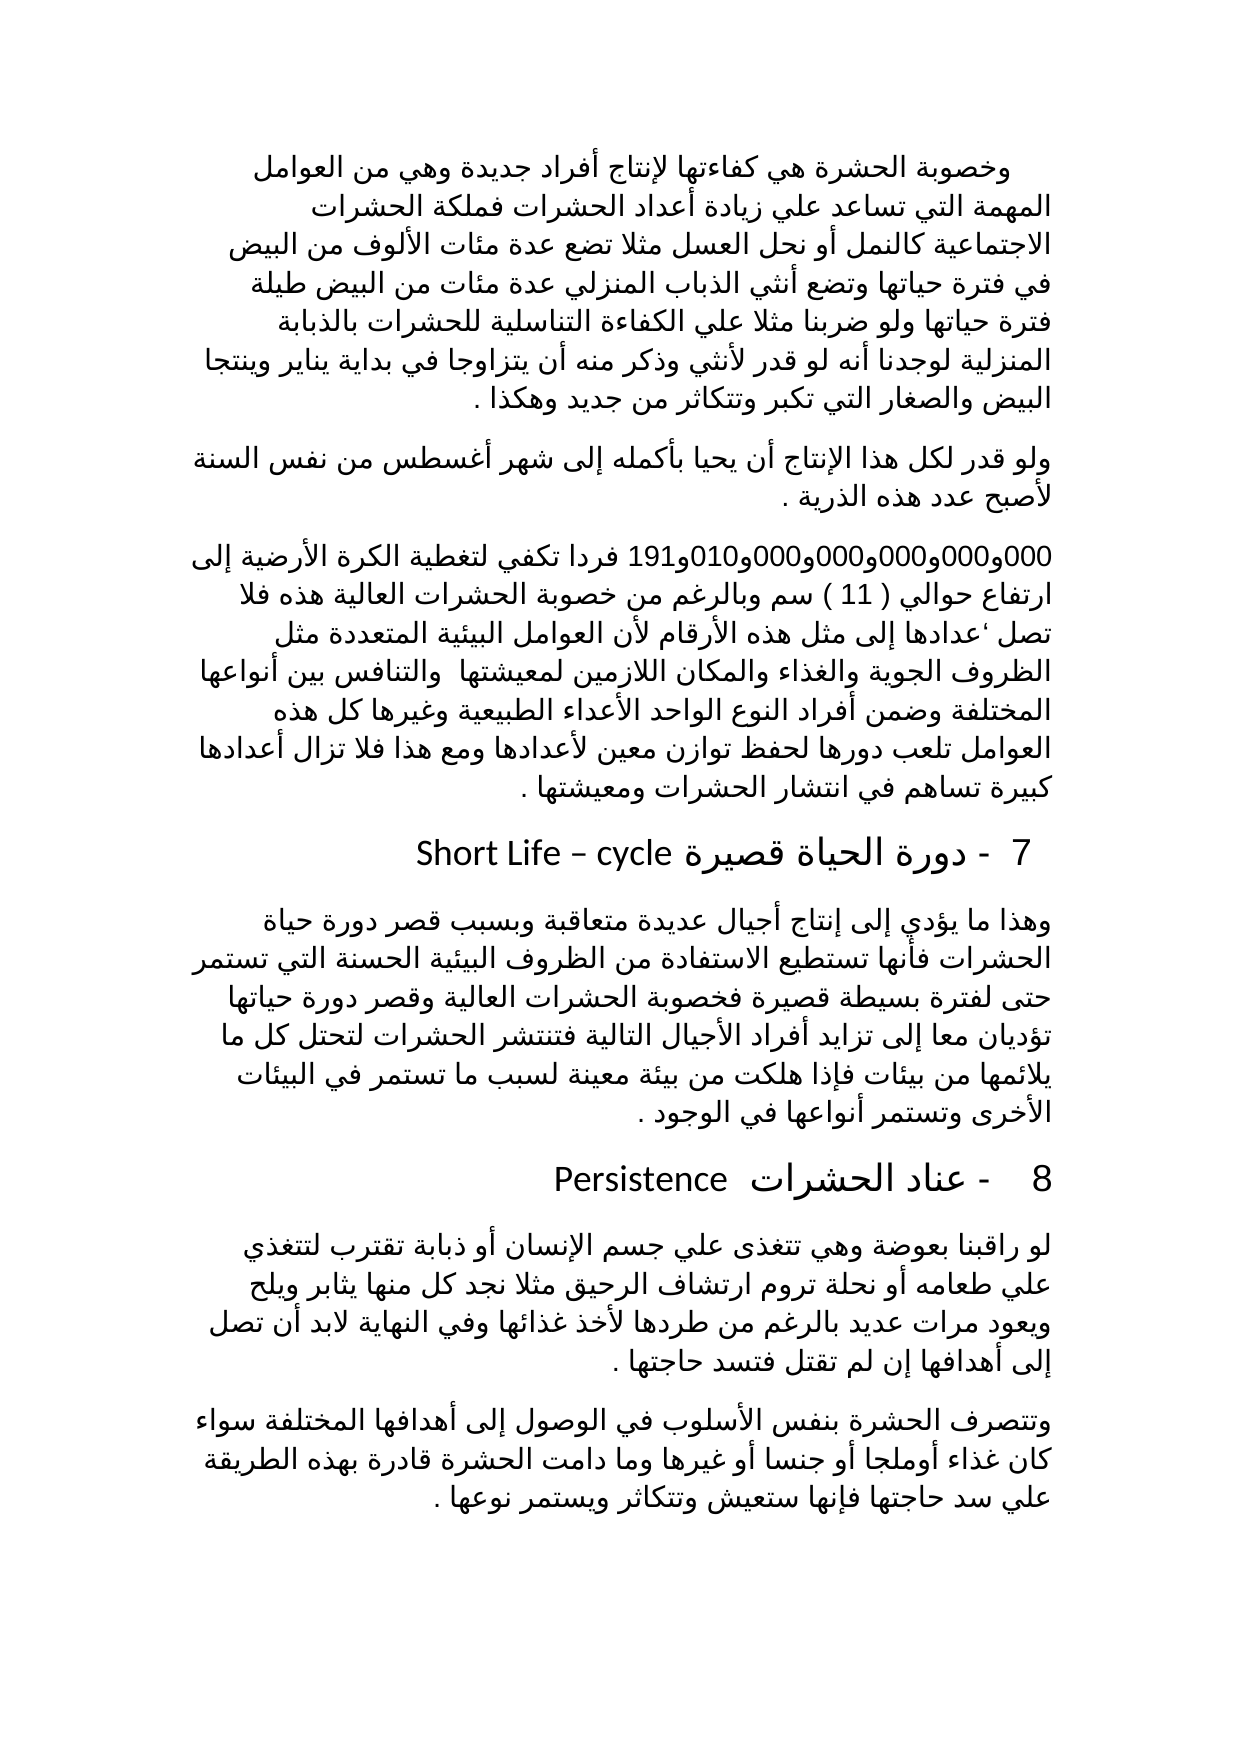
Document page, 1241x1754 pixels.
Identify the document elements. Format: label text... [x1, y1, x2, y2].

text وخصوبة الحشرة هي كفاءتها لإنتاج أفراد جديدة وهي من العوامل المهمة التي تساعد علي زيادة أعداد الحشرات فملكة الحشرات الاجتماعية كالنمل أو نحل العسل مثلا تضع عدة مئات الألوف من البيض في فترة حياتها وتضع أنثي الذباب المنزلي عدة مئات من البيض طيلة فترة حياتها ولو ضربنا مثلا علي الكفاءة التناسلية للحشرات بالذبابة المنزلية لوجدنا أنه لو قدر لأنثي وذكر منه أن يتزاوجا في بداية يناير وينتجا البيض والصغار التي تكبر وتتكاثر من جديد وهكذا . [187, 150, 1053, 415]
text وهذا ما يؤدي إلى إنتاج أجيال عديدة متعاقبة وبسبب قصر دورة حياة الحشرات فأنها تستطيع الاستفادة من الظروف البيئية الحسنة التي تستمر حتى لفترة بسيطة قصيرة فخصوبة الحشرات العالية وقصر دورة حياتها تؤديان معا إلى تزايد أفراد الأجيال التالية فتنتشر الحشرات لتحتل كل ما يلائمها من بيئات فإذا هلكت من بيئة معينة لسبب ما تستمر في البيئات الأخرى وتستمر أنواعها في الوجود . [187, 903, 1053, 1129]
text 8 - عناد الحشرات Persistence [187, 1155, 1053, 1201]
text وتتصرف الحشرة بنفس الأسلوب في الوصول إلى أهدافها المختلفة سواء كان غذاء أوملجا أو جنسا أو غيرها وما دامت الحشرة قادرة بهذه الطريقة علي سد حاجتها فإنها ستعيش وتتكاثر ويستمر نوعها . [187, 1403, 1053, 1514]
text 7 - دورة الحياة قصيرة Short Life – cycle [187, 829, 1053, 875]
text 000و000و000و000و000و010و191 فردا تكفي لتغطية الكرة الأرضية إلى ارتفاع حوالي ( 11 ) سم وبالرغم من خصوبة الحشرات العالية هذه فلا تصل ‘عدادها إلى مثل هذه الأرقام لأن العوامل البيئية المتعددة مثل الظروف الجوية والغذاء والمكان اللازمين لمعيشتها والتنافس بين أنواعها المختلفة وضمن أفراد النوع الواحد الأعداء الطبيعية وغيرها كل هذه العوامل تلعب دورها لحفظ توازن معين لأعدادها ومع هذا فلا تزال أعدادها كبيرة تساهم في انتشار الحشرات ومعيشتها . [187, 538, 1053, 803]
text لو راقبنا بعوضة وهي تتغذى علي جسم الإنسان أو ذبابة تقترب لتتغذي علي طعامه أو نحلة تروم ارتشاف الرحيق مثلا نجد كل منها يثابر ويلح ويعود مرات عديد بالرغم من طردها لأخذ غذائها وفي النهاية لابد أن تصل إلى أهدافها إن لم تقتل فتسد حاجتها . [187, 1228, 1053, 1377]
text ولو قدر لكل هذا الإنتاج أن يحيا بأكمله إلى شهر أغسطس من نفس السنة لأصبح عدد هذه الذرية . [187, 441, 1053, 513]
